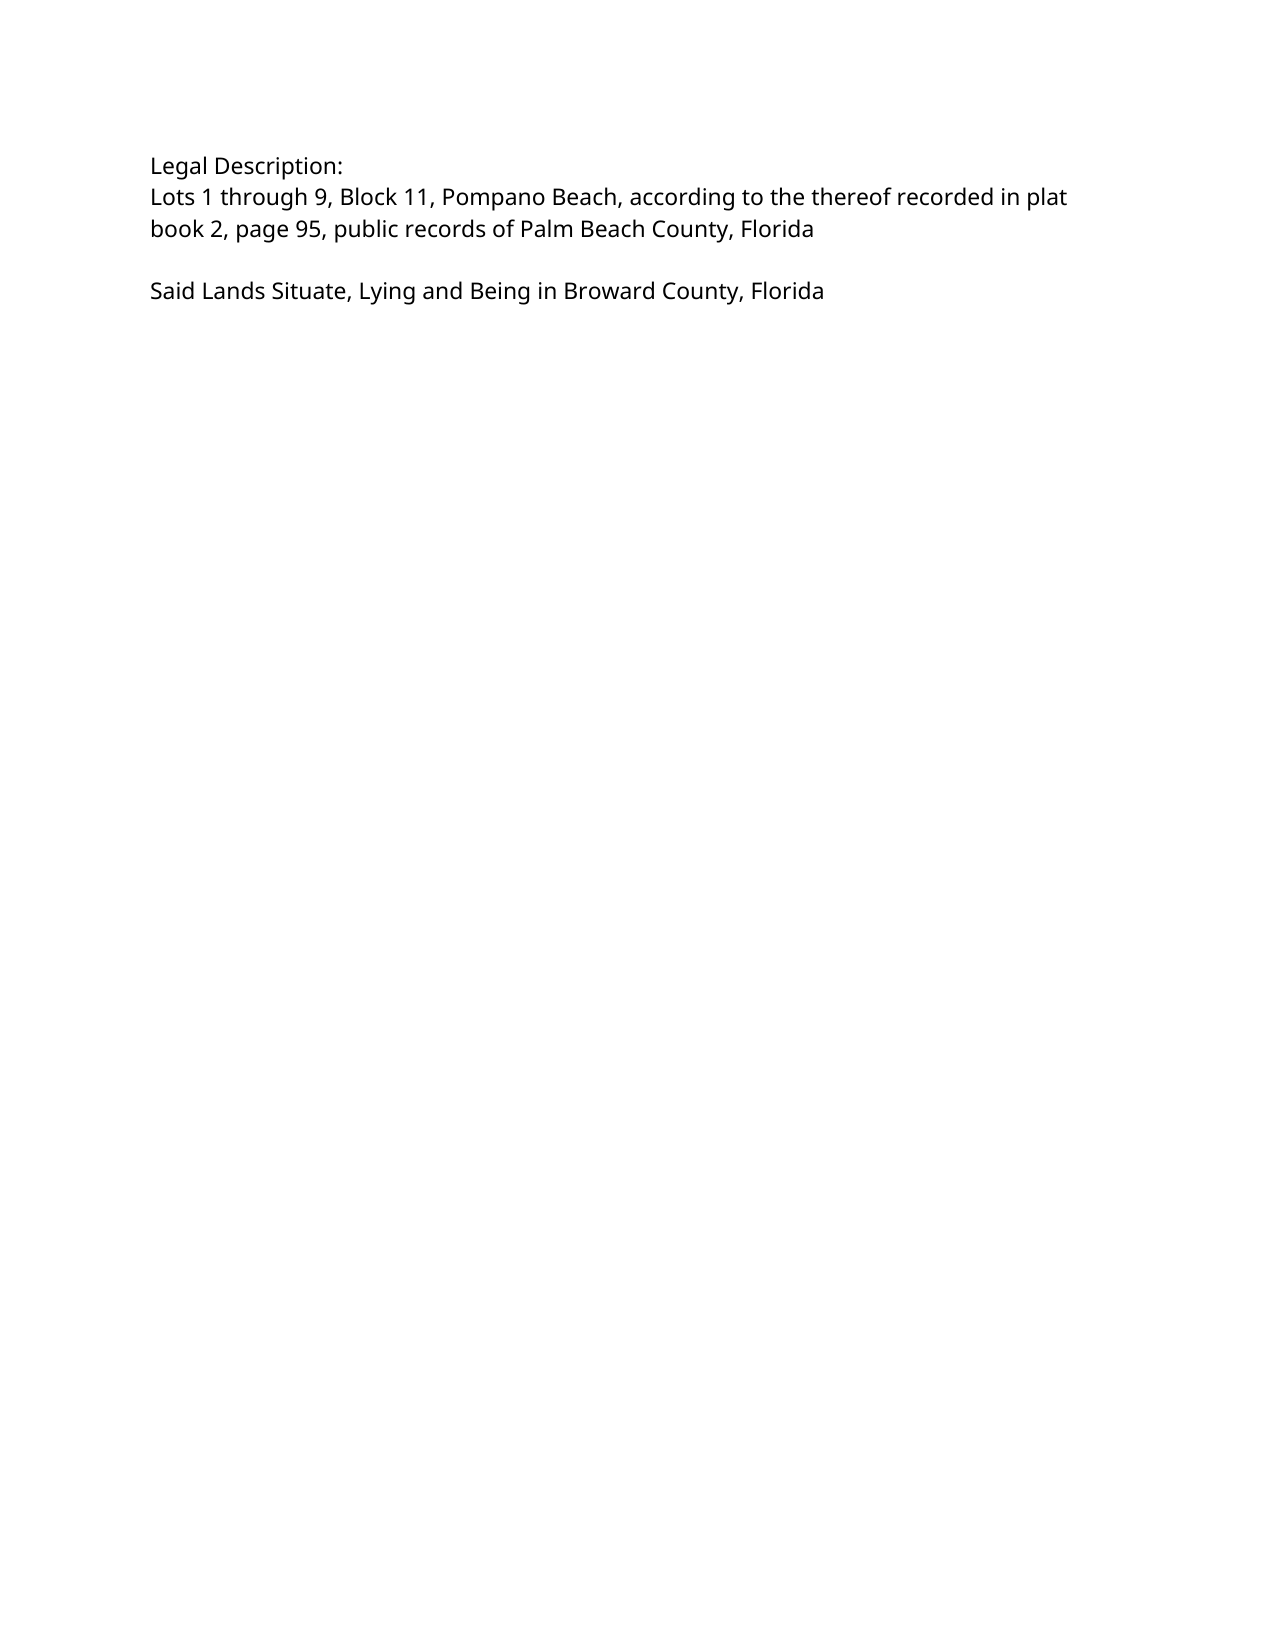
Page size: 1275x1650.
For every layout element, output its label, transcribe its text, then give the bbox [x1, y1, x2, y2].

text Legal Description: [150, 150, 1125, 181]
text Lots 1 through 9, Block 11, Pompano Beach, according to the thereof recorded in plat book 2, page 95, public records of Palm Beach County, Florida [150, 181, 1125, 244]
text Said Lands Situate, Lying and Being in Broward County, Florida [150, 275, 1125, 306]
